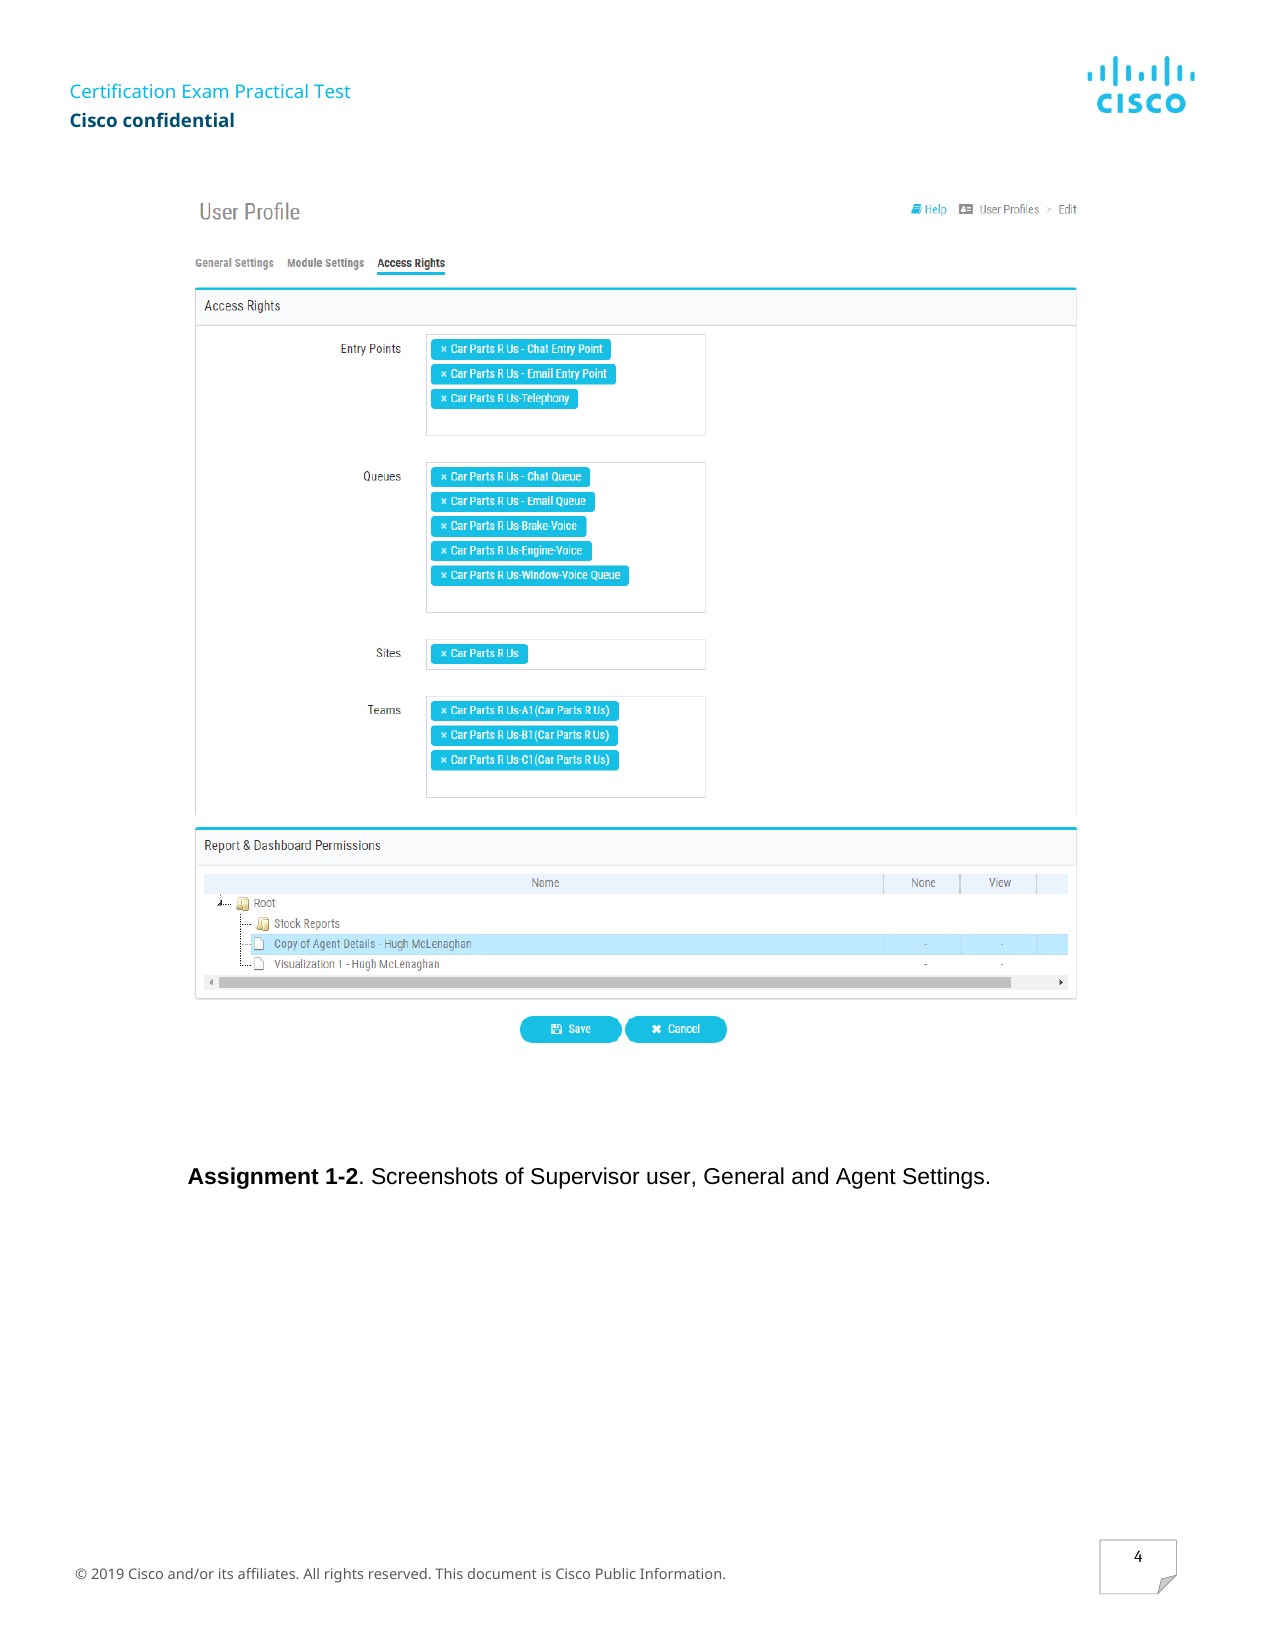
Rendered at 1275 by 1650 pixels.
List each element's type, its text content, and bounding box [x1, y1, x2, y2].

picture [187, 191, 1088, 1058]
text Assignment 1-2. Screenshots of Supervisor user, General and Agent Settings. [187, 1163, 1087, 1190]
picture [1087, 56, 1195, 113]
